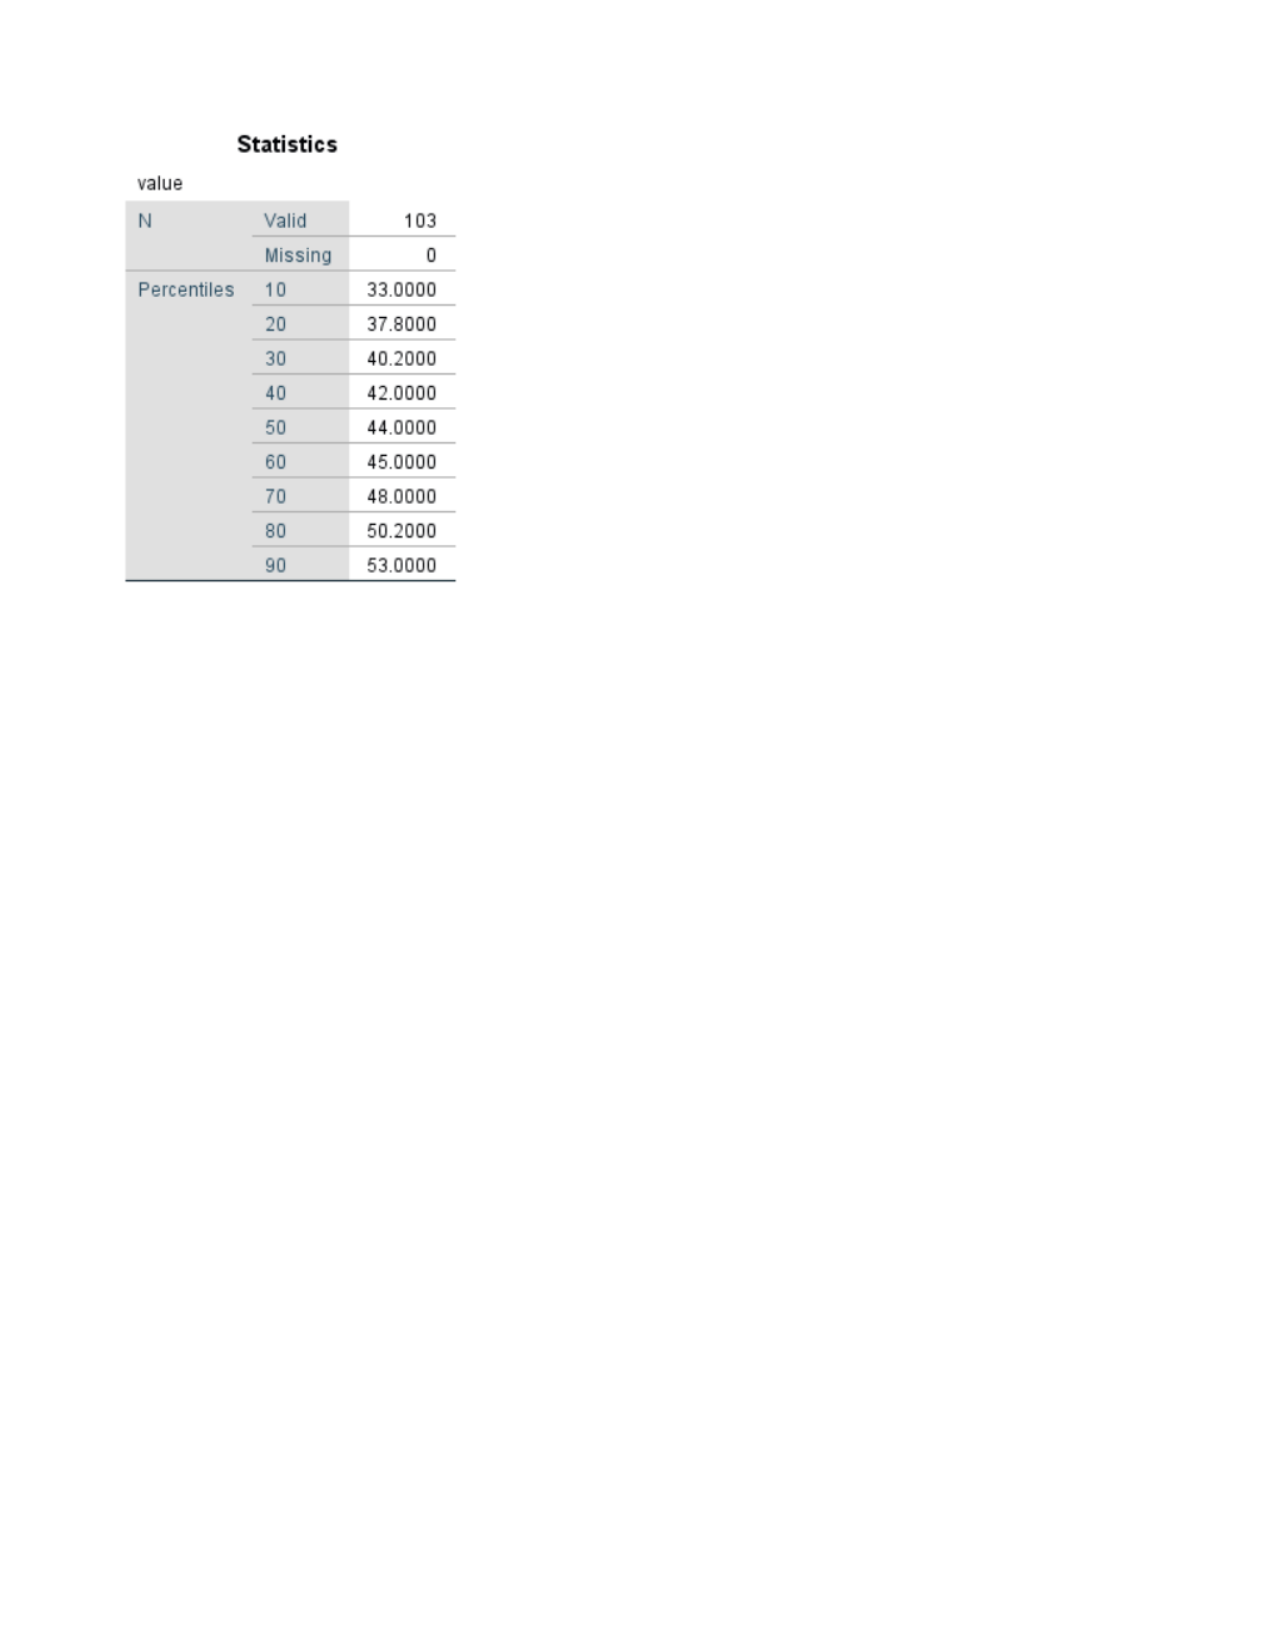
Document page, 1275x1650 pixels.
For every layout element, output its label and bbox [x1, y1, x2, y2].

picture [120, 120, 483, 584]
